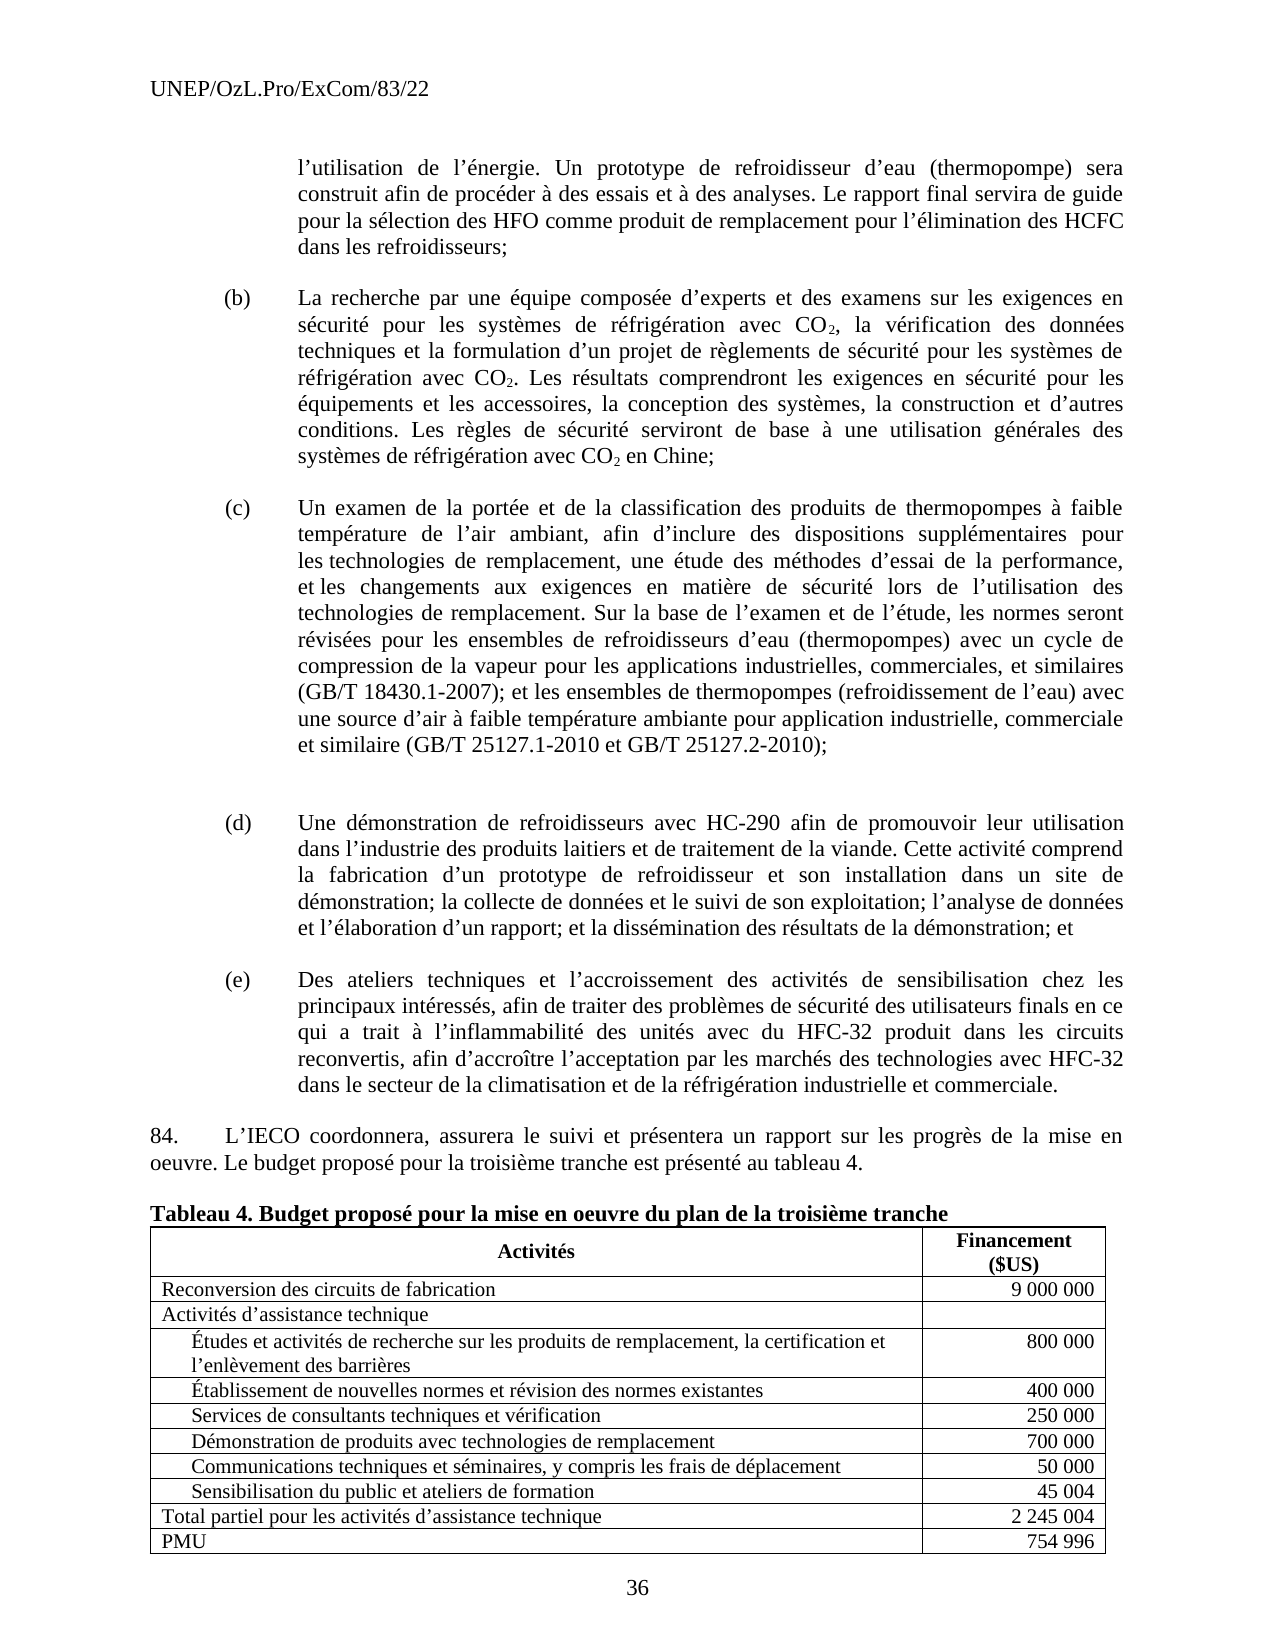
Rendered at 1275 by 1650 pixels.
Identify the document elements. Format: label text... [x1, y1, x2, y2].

table_cell Études et activités de recherche sur les produits de remplacement, la certification et l’enlèvement des barrières [151, 1329, 922, 1377]
table_cell Reconversion des circuits de fabrication [151, 1277, 922, 1301]
table_cell [923, 1302, 1105, 1328]
table_cell Établissement de nouvelles normes et révision des normes existantes [151, 1378, 922, 1402]
table_cell PMU [151, 1529, 922, 1553]
subtitle (b) La recherche par une équipe composée d’experts et des examens sur les exigences en sécurité pour les systèmes de réfrigération avec CO2, la vérification des données techniques et la formulation d’un projet de règlements de sécurité pour les systèmes de réfrigération avec CO2. Les résultats comprendront les exigences en sécurité pour les équipements et les accessoires, la conception des systèmes, la construction et d’autres conditions. Les règles de sécurité serviront de base à une utilisation générales des systèmes de réfrigération avec CO2 en Chine; [224, 284, 1125, 469]
table_cell Communications techniques et séminaires, y compris les frais de déplacement [151, 1454, 922, 1478]
subtitle (e) Des ateliers techniques et l’accroissement des activités de sensibilisation chez les principaux intéressés, afin de traiter des problèmes de sécurité des utilisateurs finals en ce qui a trait à l’inflammabilité des unités avec du HFC-32 produit dans les circuits reconvertis, afin d’accroître l’acceptation par les marchés des technologies avec HFC-32 dans le secteur de la climatisation et de la réfrigération industrielle et commerciale. [225, 966, 1125, 1097]
table_cell 50 000 [923, 1454, 1105, 1478]
subtitle (d) Une démonstration de refroidisseurs avec HC-290 afin de promouvoir leur utilisation dans l’industrie des produits laitiers et de traitement de la viande. Cette activité comprend la fabrication d’un prototype de refroidisseur et son installation dans un site de démonstration; la collecte de données et le suivi de son exploitation; l’analyse de données et l’élaboration d’un rapport; et la dissémination des résultats de la démonstration; et [225, 809, 1125, 941]
table_cell 9 000 000 [923, 1277, 1105, 1301]
table_header Activités [151, 1228, 922, 1276]
table_cell Activités d’assistance technique [151, 1302, 922, 1328]
table_cell 700 000 [923, 1429, 1105, 1453]
table_header Financement ($US) [923, 1228, 1105, 1276]
text Tableau 4. Budget proposé pour la mise en oeuvre du plan de la troisième tranche [150, 1200, 1125, 1226]
subtitle 84. L’IECO coordonnera, assurera le suivi et présentera un rapport sur les progrès de la mise en oeuvre. Le budget proposé pour la troisième tranche est présenté au tableau 4. [150, 1122, 1125, 1175]
table_cell Sensibilisation du public et ateliers de formation [151, 1479, 922, 1503]
table_cell Total partiel pour les activités d’assistance technique [151, 1504, 922, 1528]
table_cell 2 245 004 [923, 1504, 1105, 1528]
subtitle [224, 154, 1125, 259]
subtitle (c) Un examen de la portée et de la classification des produits de thermopompes à faible température de l’air ambiant, afin d’inclure des dispositions supplémentaires pour les technologies de remplacement, une étude des méthodes d’essai de la performance, et les changements aux exigences en matière de sécurité lors de l’utilisation des technologies de remplacement. Sur la base de l’examen et de l’étude, les normes seront révisées pour les ensembles de refroidisseurs d’eau (thermopompes) avec un cycle de compression de la vapeur pour les applications industrielles, commerciales, et similaires (GB/T 18430.1-2007); et les ensembles de thermopompes (refroidissement de l’eau) avec une source d’air à faible température ambiante pour application industrielle, commerciale et similaire (GB/T 25127.1-2010 et GB/T 25127.2-2010); [225, 494, 1125, 757]
table_cell 45 004 [923, 1479, 1105, 1503]
table_cell 250 000 [923, 1404, 1105, 1427]
table_cell 400 000 [923, 1378, 1105, 1402]
table_cell 754 996 [923, 1529, 1105, 1553]
table_cell 800 000 [923, 1329, 1105, 1377]
table_cell Démonstration de produits avec technologies de remplacement [151, 1429, 922, 1453]
table_cell Services de consultants techniques et vérification [151, 1404, 922, 1427]
